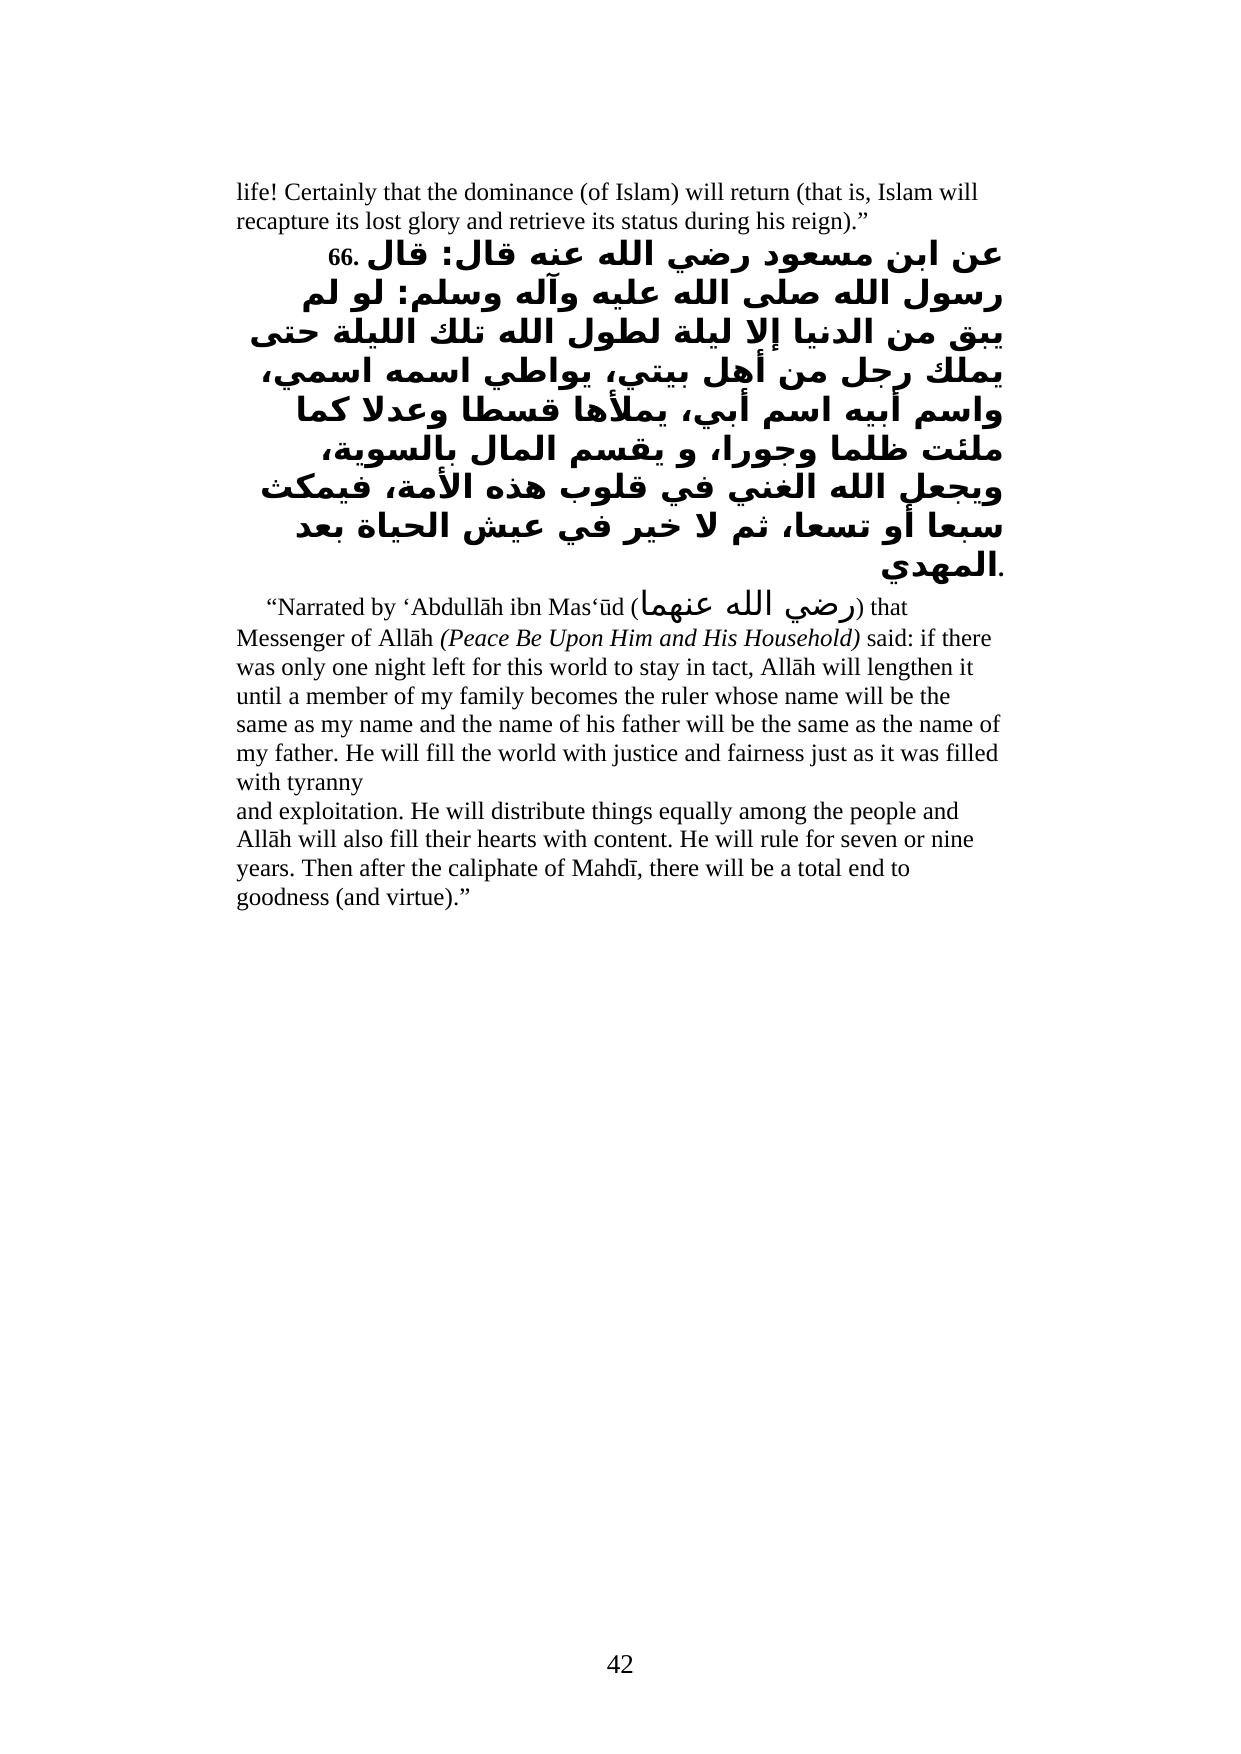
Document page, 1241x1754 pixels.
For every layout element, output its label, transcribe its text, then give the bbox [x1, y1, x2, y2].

text and exploitation. He will distribute things equally among the people and Allāh will also fill their hearts with content. He will rule for seven or nine years. Then after the caliphate of Mahdī, there will be a total end to goodness (and virtue).” [236, 796, 1004, 911]
text 66. عن ابن مسعود رضي الله عنه قال: قال رسول الله صلى الله عليه وآله وسلم: لو لم يبق من الدنيا إلا ليلة لطول الله تلك الليلة حتى يملك رجل من أهل بيتي، يواطي اسمه اسمي، واسم أبيه اسم أبي، يملأها قسطا وعدلا كما ملئت ظلما وجورا، و يقسم المال بالسوية، ويجعل الله الغني في قلوب هذه الأمة، فيمكث سبعا أو تسعا، ثم لا خير في عيش الحياة بعد المهدي. [236, 235, 1004, 584]
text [236, 177, 1004, 235]
text “Narrated by ‘Abdullāh ibn Mas‘ūd (رضي الله عنهما) that Messenger of Allāh (Peace Be Upon Him and His Household) said: if there was only one night left for this world to stay in tact, Allāh will lengthen it until a member of my family becomes the ruler whose name will be the same as my name and the name of his father will be the same as the name of my father. He will fill the world with justice and fairness just as it was filled with tyranny [236, 584, 1004, 796]
